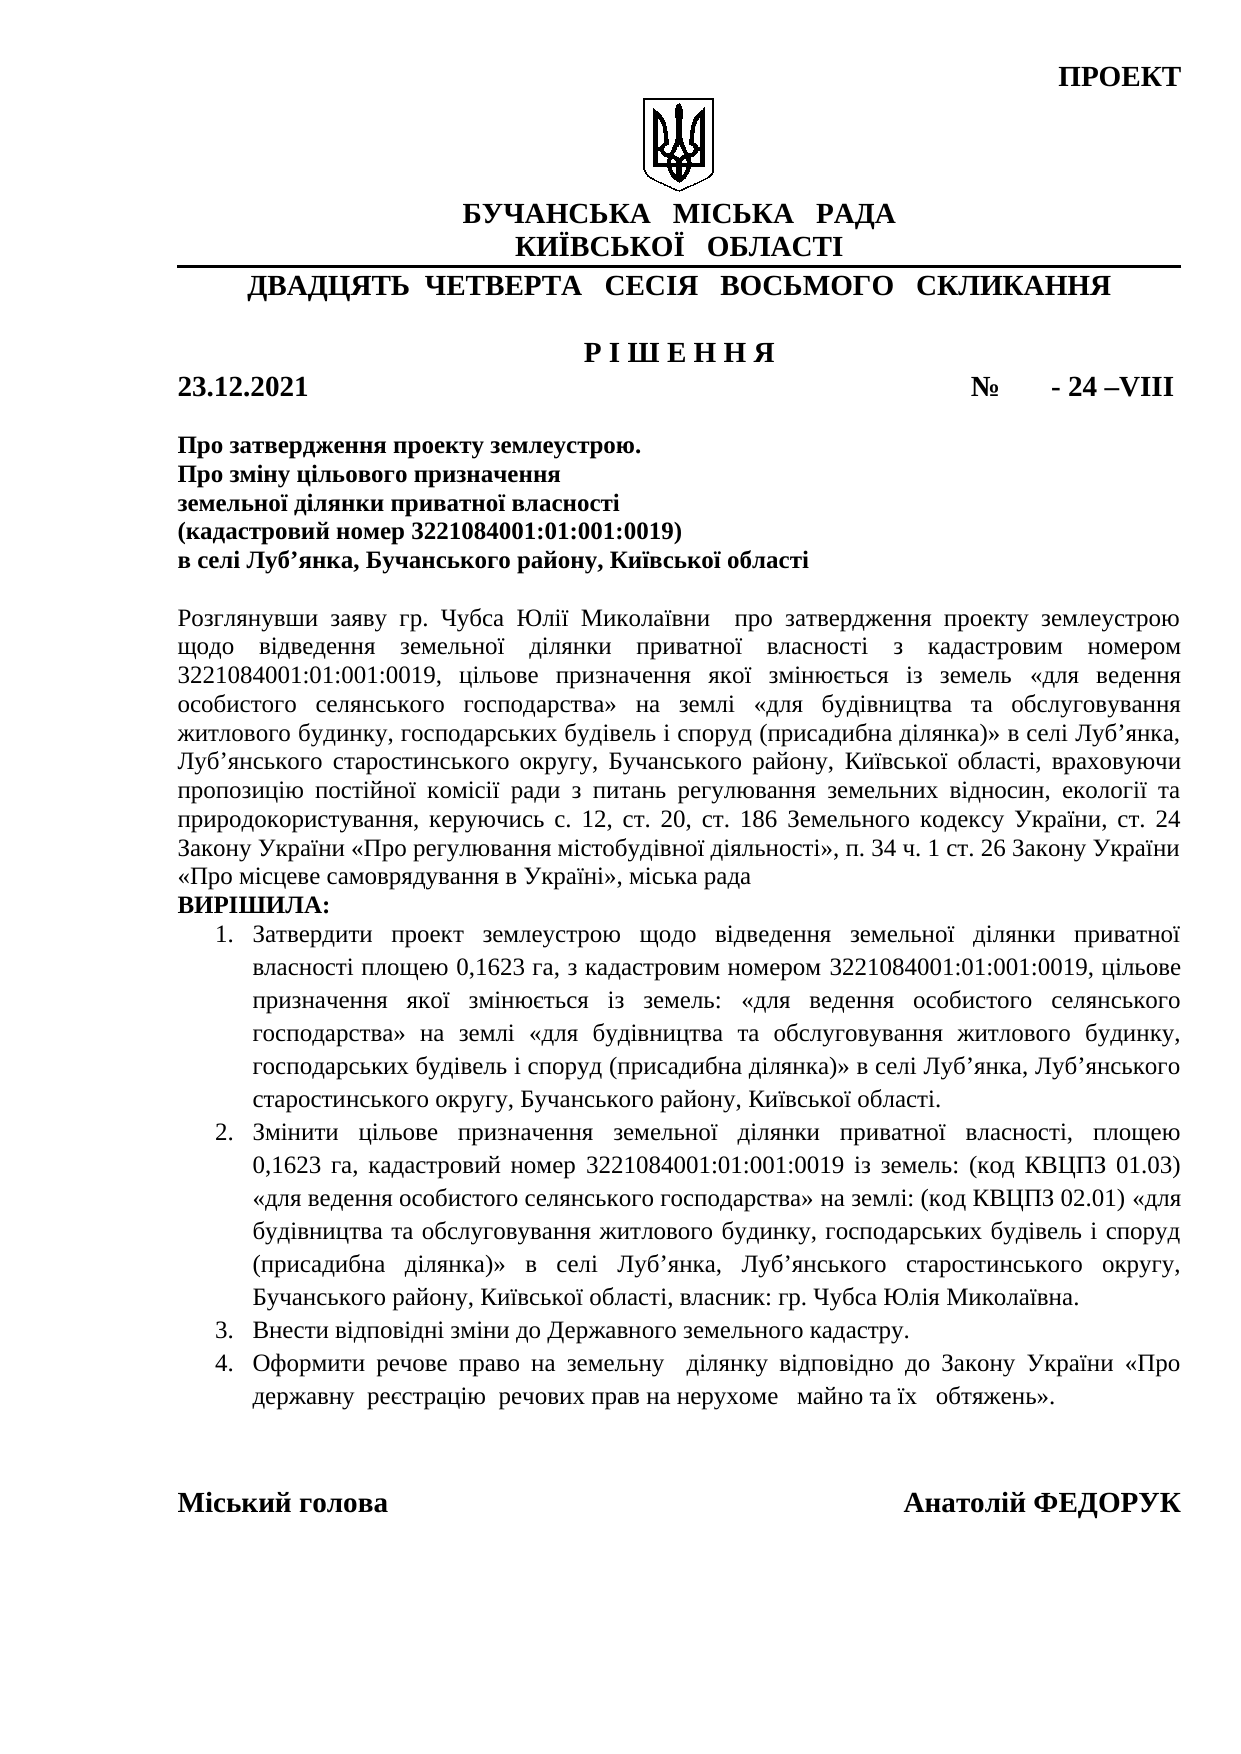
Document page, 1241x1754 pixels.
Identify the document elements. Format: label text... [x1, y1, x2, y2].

text в селі Луб’янка, Бучанського району, Київської області [177, 545, 1181, 574]
list Внести відповідні зміни до Державного земельного кадастру. [215, 1315, 1181, 1344]
text Розглянувши заяву гр. Чубса Юлії Миколаївни про затвердження проекту землеустрою щодо відведення земельної ділянки приватної власності з кадастровим номером 3221084001:01:001:0019, цільове призначення якої змінюється із земель «для ведення особистого селянського господарства» на землі «для будівництва та обслуговування житлового будинку, господарських будівель і споруд (присадибна ділянка)» в селі Луб’янка, Луб’янського старостинського округу, Бучанського району, Київської області, враховуючи пропозицію постійної комісії ради з питань регулювання земельних відносин, екології та природокористування, керуючись с. 12, ст. 20, ст. 186 Земельного кодексу України, ст. 24 Закону України «Про регулювання містобудівної діяльності», п. 34 ч. 1 ст. 26 Закону України «Про місцеве самоврядування в Україні», міська рада [177, 603, 1181, 890]
text ДВАДЦЯТЬ ЧЕТВЕРТА СЕСІЯ ВОСЬМОГО СКЛИКАННЯ [177, 268, 1181, 302]
text ВИРІШИЛА: [177, 890, 1181, 919]
text БУЧАНСЬКА МІСЬКА РАДА [177, 196, 1181, 229]
text Міський голова Анатолій ФЕДОРУК [177, 1486, 1181, 1519]
list Затвердити проект землеустрою щодо відведення земельної ділянки приватної власності площею 0,1623 га, з кадастровим номером 3221084001:01:001:0019, цільове призначення якої змінюється із земель: «для ведення особистого селянського господарства» на землі «для будівництва та обслуговування житлового будинку, господарських будівель і споруд (присадибна ділянка)» в селі Луб’янка, Луб’янського старостинського округу, Бучанського району, Київської області. [215, 919, 1181, 1113]
text (кадастровий номер 3221084001:01:001:0019) [177, 516, 1181, 545]
text КИЇВСЬКОЇ ОБЛАСТІ [177, 229, 1181, 265]
text земельної ділянки приватної власності [177, 488, 1181, 516]
text 23.12.2021 № - 24 –VІІІ [177, 369, 1181, 402]
list Оформити речове право на земельну ділянку відповідно до Закону України «Про державну реєстрацію речових прав на нерухоме майно та їх обтяжень». [215, 1348, 1181, 1410]
list Змінити цільове призначення земельної ділянки приватної власності, площею 0,1623 га, кадастровий номер 3221084001:01:001:0019 із земель: (код КВЦПЗ 01.03) «для ведення особистого селянського господарства» на землі: (код КВЦПЗ 02.01) «для будівництва та обслуговування житлового будинку, господарських будівель і споруд (присадибна ділянка)» в селі Луб’янка, Луб’янського старостинського округу, Бучанського району, Київської області, власник: гр. Чубса Юлія Миколаївна. [215, 1117, 1181, 1311]
text ПРОЕКТ [177, 59, 1181, 93]
text Р І Ш Е Н Н Я [177, 335, 1181, 369]
text Про зміну цільового призначення [177, 459, 1181, 488]
text Про затвердження проекту землеустрою. [177, 430, 1181, 459]
